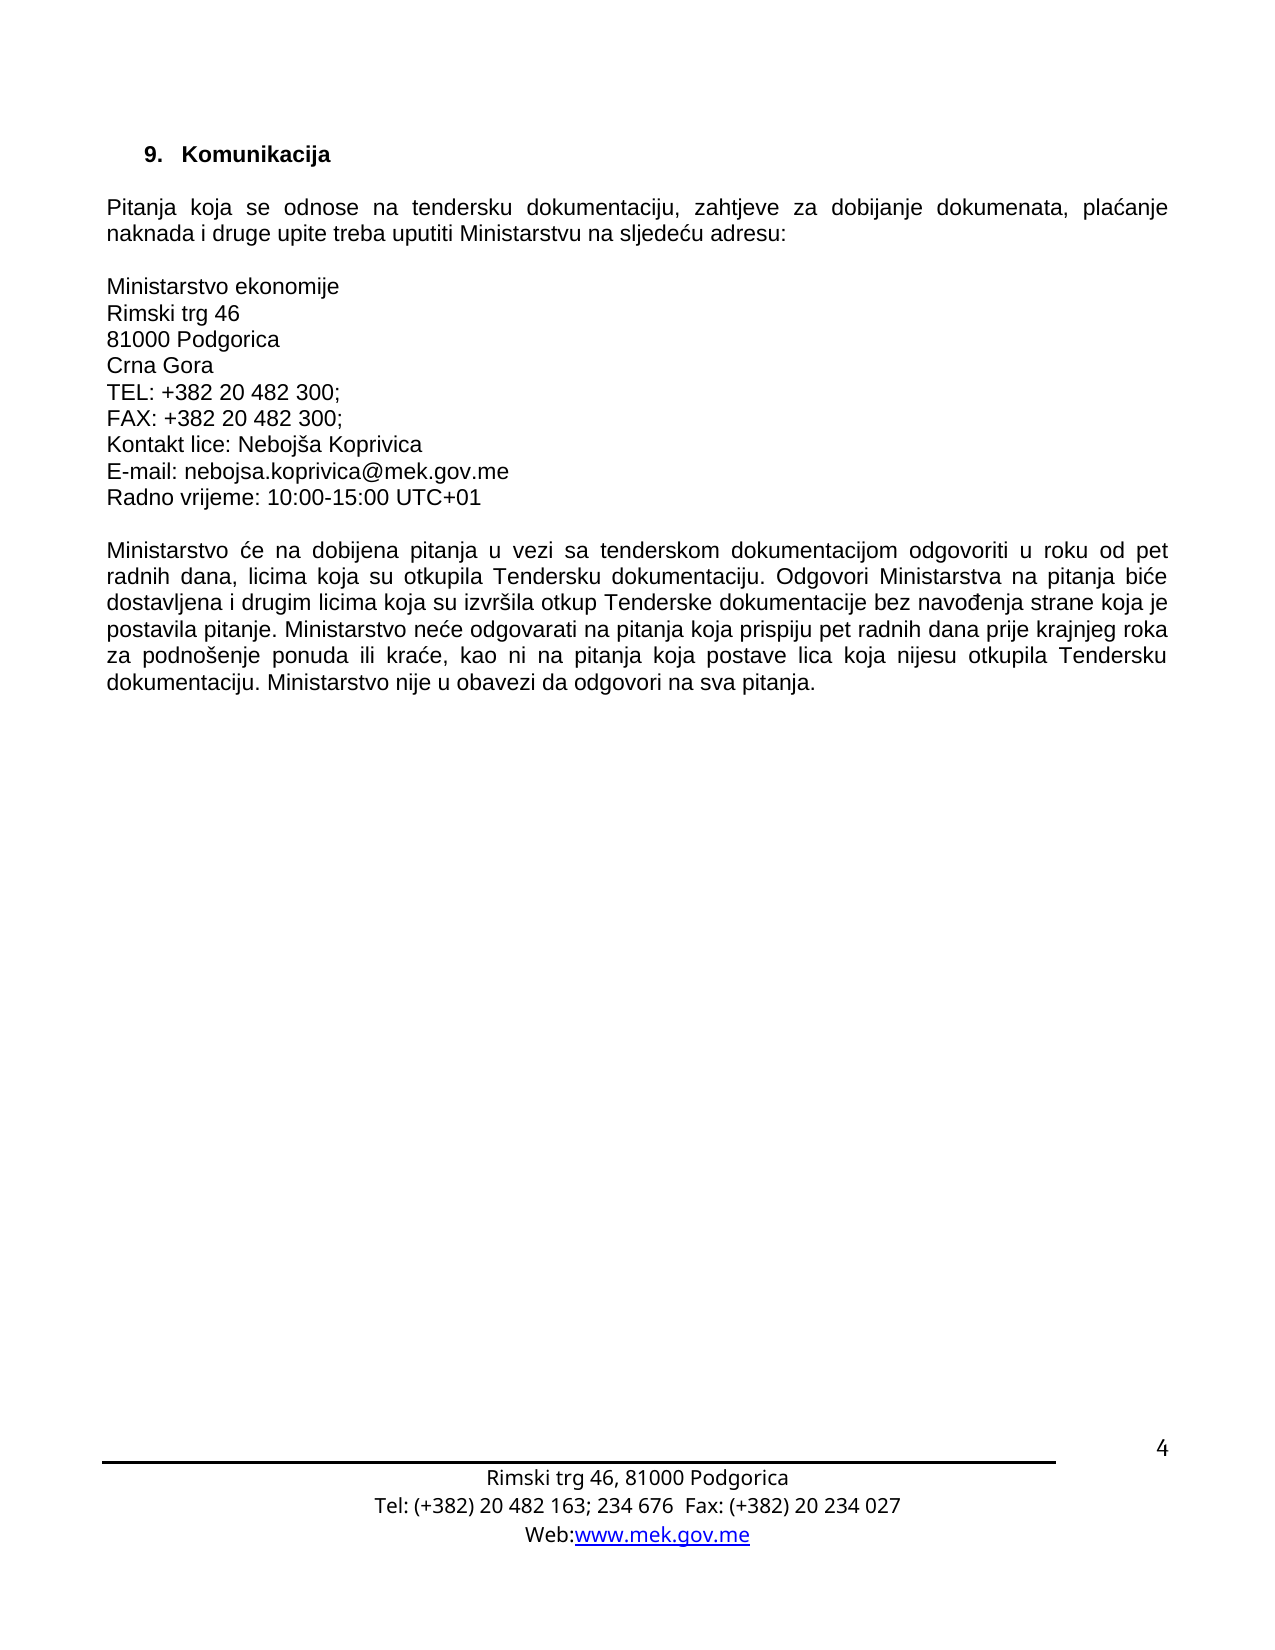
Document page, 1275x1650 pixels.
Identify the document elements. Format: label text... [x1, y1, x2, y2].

text Ministarstvo će na dobijena pitanja u vezi sa tenderskom dokumentacijom odgovoriti u roku od pet radnih dana, licima koja su otkupila Tendersku dokumentaciju. Odgovori Ministarstva na pitanja biće dostavljena i drugim licima koja su izvršila otkup Tenderske dokumentacije bez navođenja strane koja je postavila pitanje. Ministarstvo neće odgovarati na pitanja koja prispiju pet radnih dana prije krajnjeg roka za podnošenje ponuda ili kraće, kao ni na pitanja koja postave lica koja nijesu otkupila Tendersku dokumentaciju. Ministarstvo nije u obavezi da odgovori na sva pitanja. [106, 537, 1169, 695]
text Ministarstvo ekonomije [106, 273, 1169, 299]
text Pitanja koja se odnose na tendersku dokumentaciju, zahtjeve za dobijanje dokumenata, plaćanje naknada i druge upite treba uputiti Ministarstvu na sljedeću adresu: [106, 194, 1169, 247]
text Radno vrijeme: 10:00-15:00 UTC+01 [106, 484, 1169, 510]
text Kontakt lice: Nebojša Koprivica [106, 431, 1169, 458]
subtitle Komunikacija [144, 141, 1169, 168]
text Crna Gora [106, 352, 1169, 378]
text TEL: +382 20 482 300; [106, 378, 1169, 405]
text Rimski trg 46 [106, 299, 1169, 326]
text 81000 Podgorica [106, 326, 1169, 352]
text FAX: +382 20 482 300; [106, 405, 1169, 431]
text E-mail: nebojsa.koprivica@mek.gov.me [106, 458, 1169, 484]
